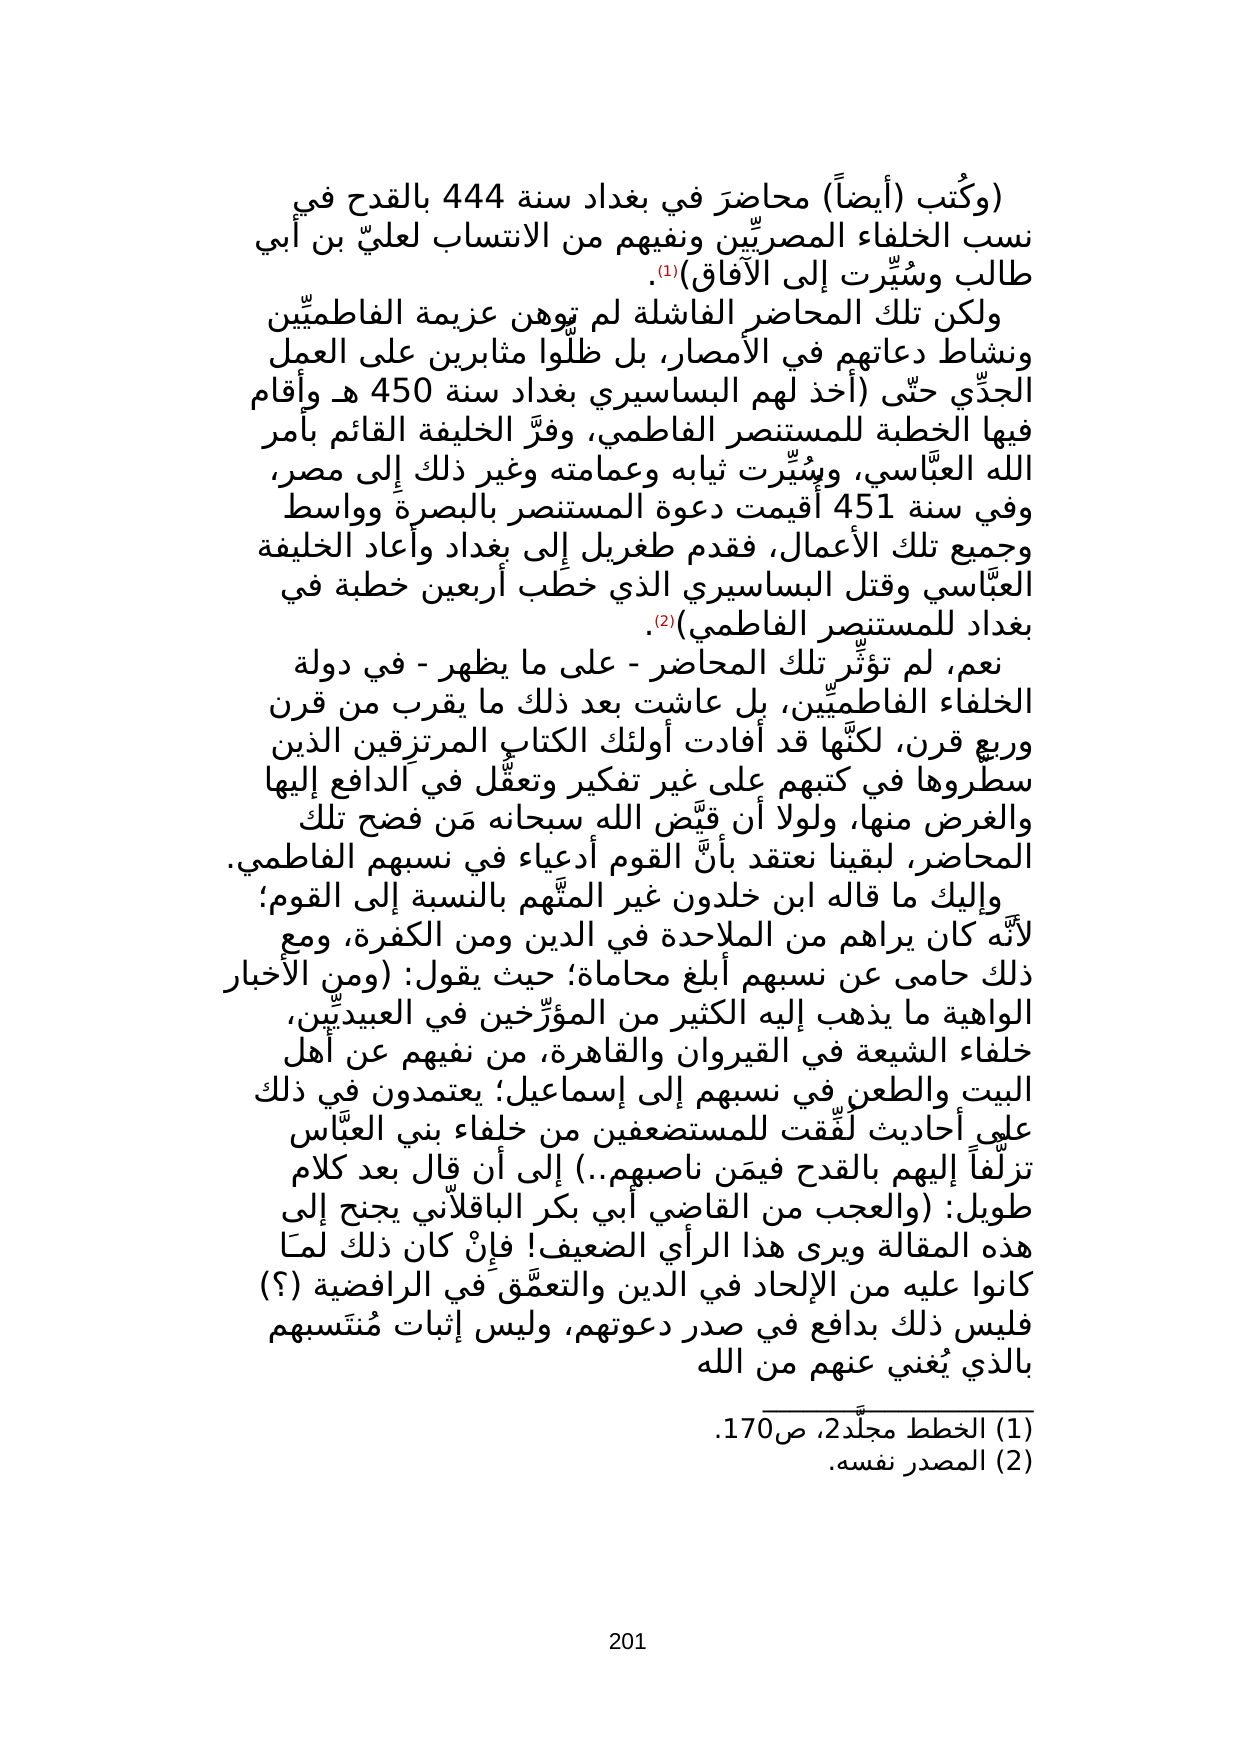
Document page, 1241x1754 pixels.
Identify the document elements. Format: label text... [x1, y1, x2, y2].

text ____________________ [222, 1382, 1033, 1413]
text ولكن تلك المحاضر الفاشلة لم توهن عزيمة الفاطميِّين ونشاط دعاتهم في الأمصار، بل ظلُّوا مثابرين على العمل الجدِّي حتّى (أخذ لهم البساسيري بغداد سنة 450 هـ وأقام فيها الخطبة للمستنصر الفاطمي، وفرَّ الخليفة القائم بأمر الله العبَّاسي، وسُيِّرت ثيابه وعمامته وغير ذلك إِلى مصر، وفي سنة 451 أُقيمت دعوة المستنصر بالبصرة وواسط وجميع تلك الأعمال، فقدم طغريل إِلى بغداد وأعاد الخليفة العبَّاسي وقتل البساسيري الذي خطب أربعين خطبة في بغداد للمستنصر الفاطمي)(2). [222, 294, 1033, 643]
text (2) المصدر نفسه. [222, 1445, 1033, 1476]
text (1) الخطط مجلَّد2، ص170. [222, 1413, 1033, 1445]
text نعم، لم تؤثِّر تلك المحاضر - على ما يظهر - في دولة الخلفاء الفاطميِّين، بل عاشت بعد ذلك ما يقرب من قرن وربع قرن، لكنَّها قد أفادت أولئك الكتاب المرتزِقين الذين سطَّروها في كتبهم على غير تفكير وتعقُّل في الدافع إليها والغرض منها، ولولا أن قيَّض الله سبحانه مَن فضح تلك المحاضر، لبقينا نعتقد بأنَّ القوم أدعياء في نسبهم الفاطمي. [222, 643, 1033, 877]
text وإليك ما قاله ابن خلدون غير المتَّهم بالنسبة إلى القوم؛ لأنَّه كان يراهم من الملاحدة في الدين ومن الكفرة، ومع ذلك حامى عن نسبهم أبلغ محاماة؛ حيث يقول: (ومن الأخبار الواهية ما يذهب إليه الكثير من المؤرِّخين في العبيديِّين، خلفاء الشيعة في القيروان والقاهرة، من نفيهم عن أهل البيت والطعن في نسبهم إلى إسماعيل؛ يعتمدون في ذلك على أحاديث لُفِّقت للمستضعفين من خلفاء بني العبَّاس تزلُّفاً إليهم بالقدح فيمَن ناصبهم..) إلى أن قال بعد كلام طويل: (والعجب من القاضي أبي بكر الباقلاّني يجنح إلى هذه المقالة ويرى هذا الرأي الضعيف! فإِنْ كان ذلك لمـَا كانوا عليه من الإلحاد في الدين والتعمَّق في الرافضية (؟) فليس ذلك بدافع في صدر دعوتهم، وليس إثبات مُنتَسبهم بالذي يُغني عنهم من الله [222, 877, 1033, 1382]
text (وكُتب (أيضاً) محاضرَ في بغداد سنة 444 بالقدح في نسب الخلفاء المصريِّين ونفيهم من الانتساب لعليّ بن أبي طالب وسُيِّرت إلى الآفاق)(1). [222, 177, 1033, 294]
